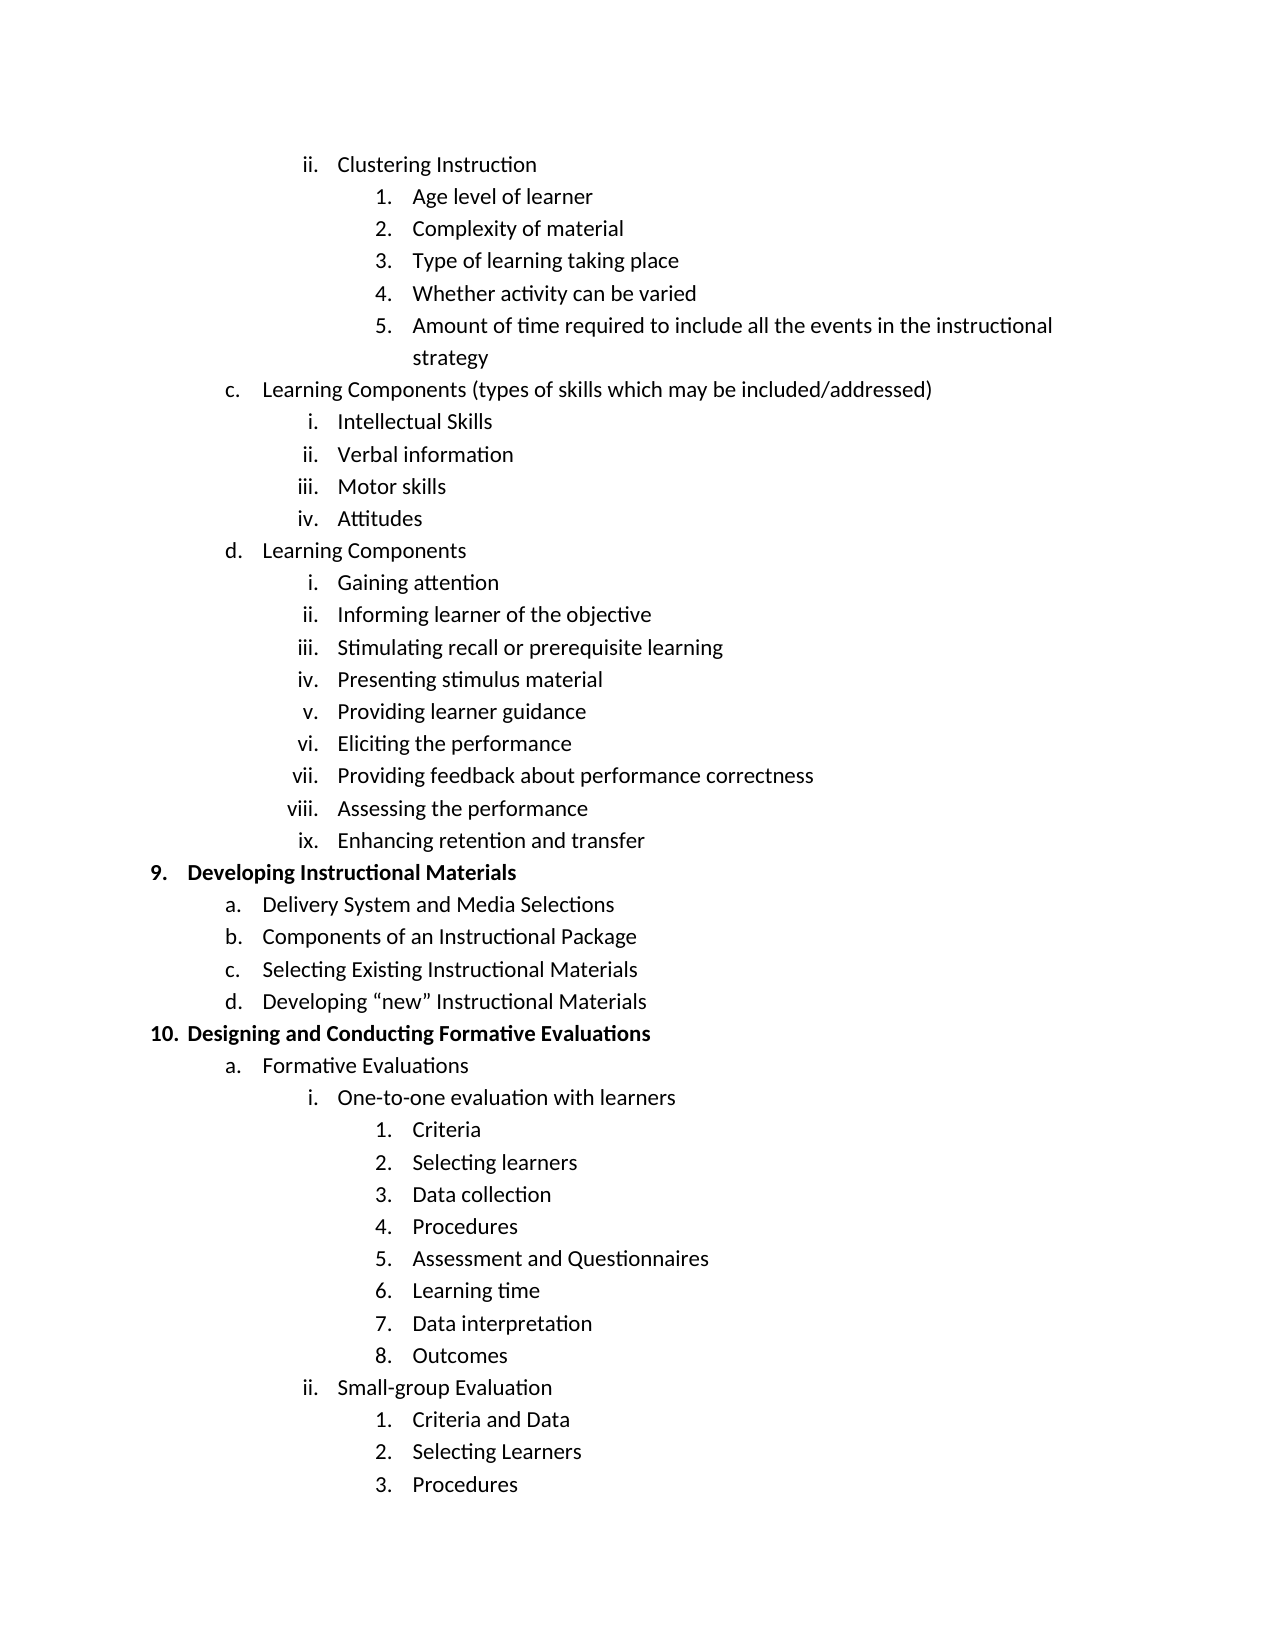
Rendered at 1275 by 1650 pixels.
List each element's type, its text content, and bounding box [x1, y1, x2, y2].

list Enhancing retention and transfer [319, 826, 1125, 854]
list Assessing the performance [319, 794, 1125, 822]
list Data collection [375, 1180, 1125, 1208]
list Delivery System and Media Selections [225, 890, 1125, 918]
list Developing “new” Instructional Materials [225, 987, 1125, 1015]
list Formative Evaluations [225, 1051, 1125, 1079]
list Amount of time required to include all the events in the instructional strategy [375, 311, 1125, 371]
list Age level of learner [375, 182, 1125, 210]
list One-to-one evaluation with learners [319, 1083, 1125, 1111]
list Learning Components [225, 536, 1125, 564]
list Attitudes [319, 504, 1125, 532]
list Selecting Learners [375, 1437, 1125, 1466]
list Procedures [375, 1212, 1125, 1240]
list Providing learner guidance [319, 697, 1125, 725]
list Developing Instructional Materials [150, 858, 1125, 886]
list Data interpretation [375, 1309, 1125, 1337]
list Verbal information [319, 440, 1125, 468]
list Motor skills [319, 472, 1125, 500]
list Criteria and Data [375, 1405, 1125, 1433]
list Informing learner of the objective [319, 601, 1125, 629]
list Stimulating recall or prerequisite learning [319, 633, 1125, 661]
list Gaining attention [319, 568, 1125, 596]
list Whether activity can be varied [375, 279, 1125, 307]
list Complexity of material [375, 214, 1125, 242]
list Presenting stimulus material [319, 665, 1125, 693]
list Selecting learners [375, 1148, 1125, 1176]
list Selecting Existing Instructional Materials [225, 955, 1125, 983]
list Type of learning taking place [375, 247, 1125, 274]
list Outcomes [375, 1341, 1125, 1369]
list Providing feedback about performance correctness [319, 762, 1125, 789]
list Criteria [375, 1116, 1125, 1144]
list Intellectual Skills [319, 407, 1125, 436]
list Eliciting the performance [319, 729, 1125, 757]
list Learning time [375, 1277, 1125, 1304]
list Procedures [375, 1470, 1125, 1498]
list Assessment and Questionnaires [375, 1244, 1125, 1272]
list Designing and Conducting Formative Evaluations [150, 1019, 1125, 1047]
list Clustering Instruction [319, 150, 1125, 178]
list Small-group Evaluation [319, 1373, 1125, 1401]
list Components of an Instructional Package [225, 922, 1125, 951]
list Learning Components (types of skills which may be included/addressed) [225, 375, 1125, 403]
